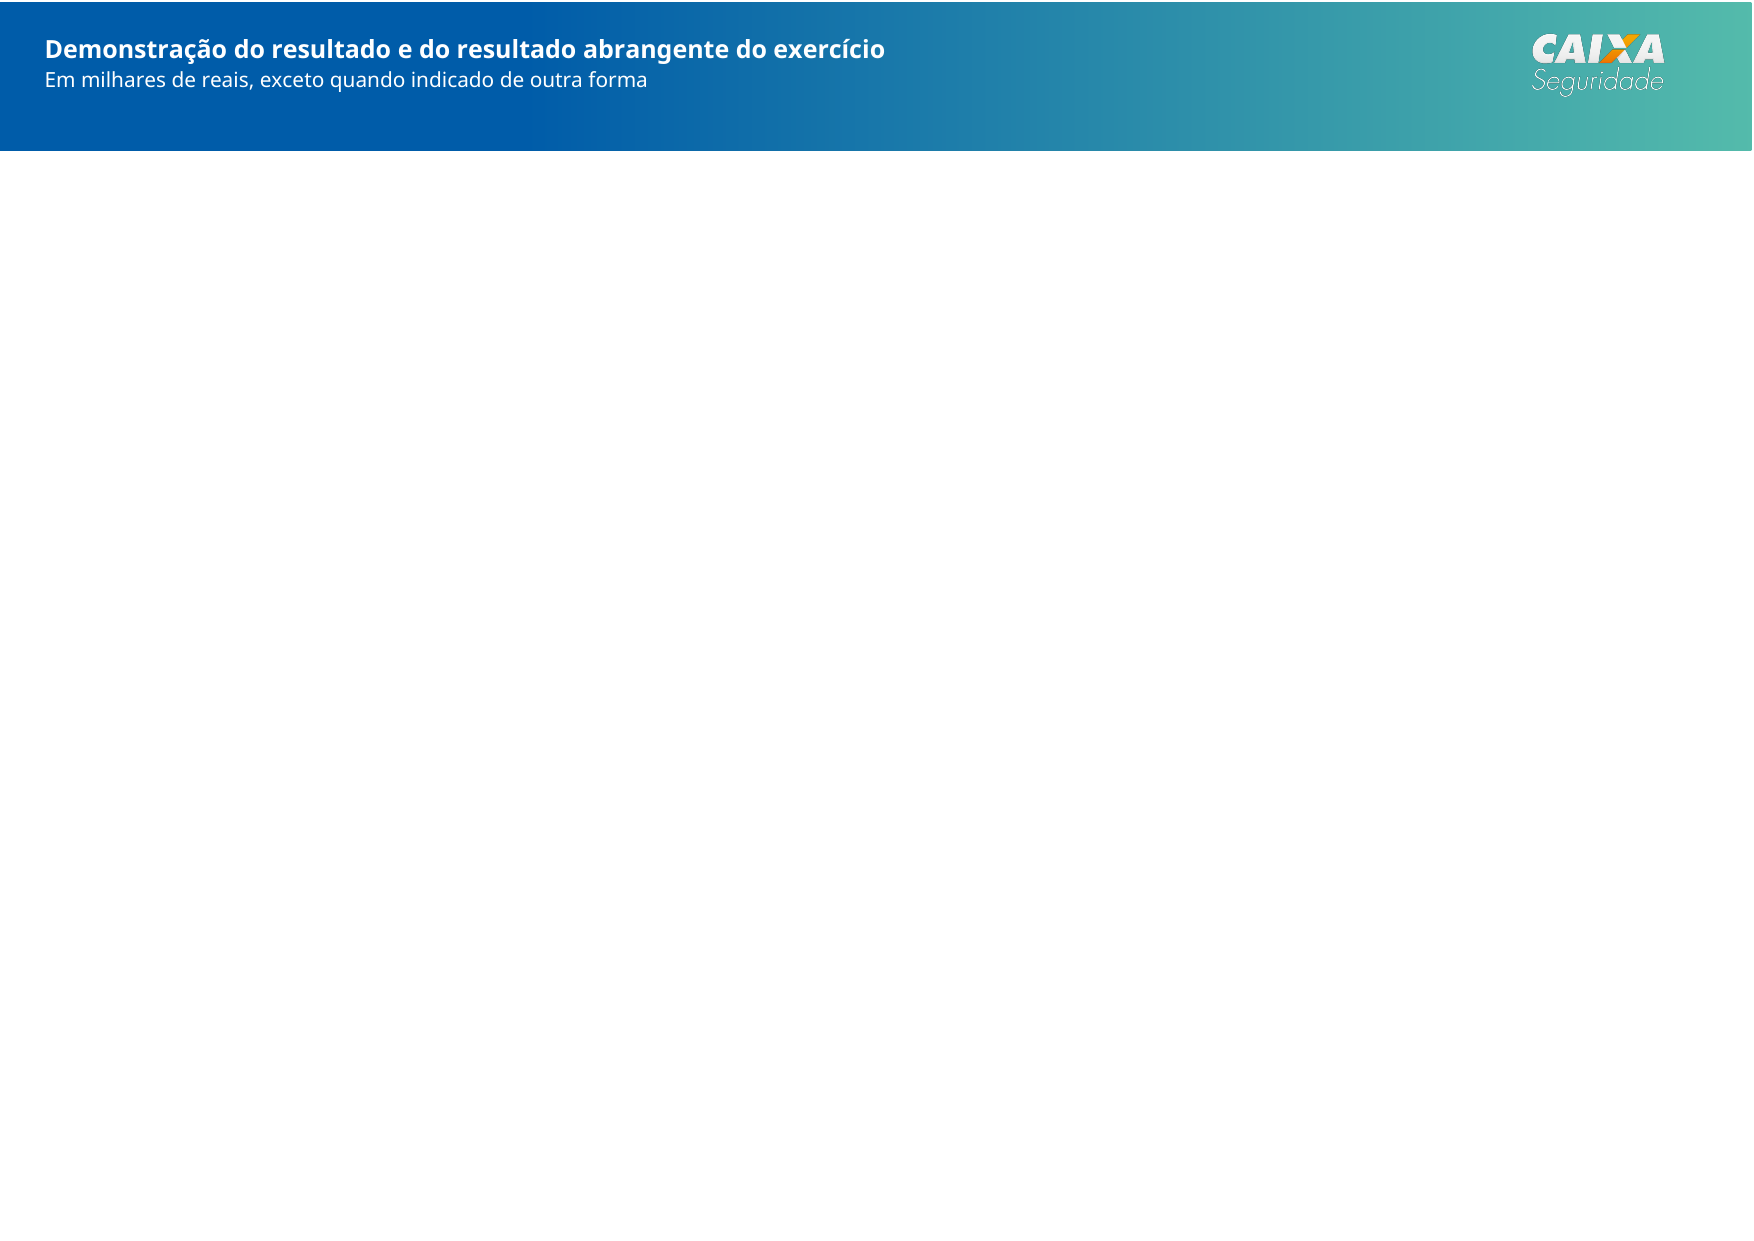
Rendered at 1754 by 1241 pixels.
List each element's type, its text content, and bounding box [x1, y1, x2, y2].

picture [1531, 32, 1666, 98]
